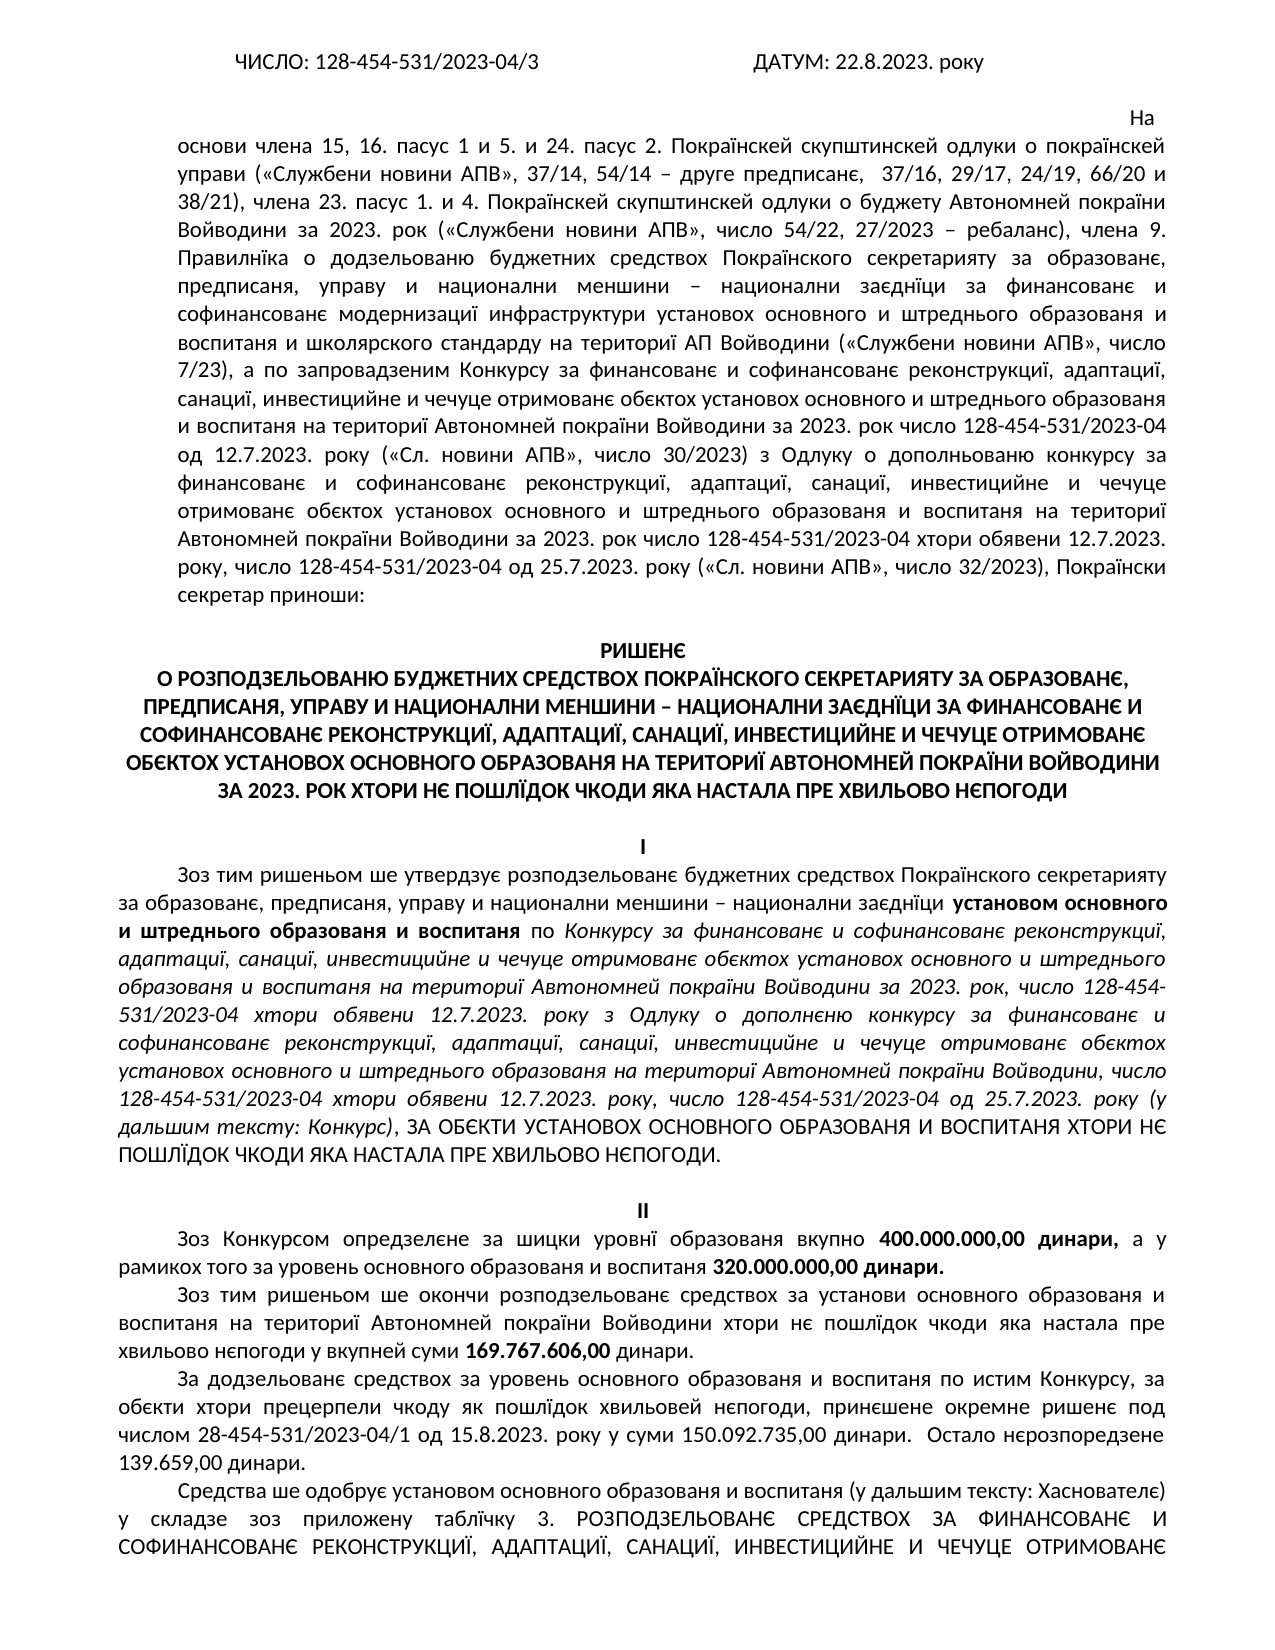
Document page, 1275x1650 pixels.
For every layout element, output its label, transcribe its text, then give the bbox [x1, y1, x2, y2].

table_header ДАТУМ: 22.8.2023. року [588, 47, 1111, 106]
text О РОЗПОДЗЕЛЬОВАНЮ БУДЖЕТНИХ СРЕДСТВОХ ПОКРАЇНСКОГО СЕКРЕТАРИЯТУ ЗА ОБРАЗОВАНЄ, ПРЕДПИСАНЯ, УПРАВУ И НАЦИОНАЛНИ МЕНШИНИ – НАЦИОНАЛНИ ЗАЄДНЇЦИ ЗА ФИНАНСОВАНЄ И СОФИНАНСОВАНЄ РЕКОНСТРУКЦИЇ, АДАПТАЦИЇ, САНАЦИЇ, ИНВЕСТИЦИЙНЕ И ЧЕЧУЦЕ ОТРИМОВАНЄ ОБЄКТОХ УСТАНОВОХ ОСНОВНОГО ОБРАЗОВАНЯ НА ТЕРИТОРИЇ АВТОНОМНЕЙ ПОКРАЇНИ ВОЙВОДИНИ ЗА 2023. РОК ХТОРИ НЄ ПОШЛЇДОК ЧКОДИ ЯКА НАСТАЛА ПРЕ ХВИЛЬОВО НЄПОГОДИ [118, 664, 1168, 804]
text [118, 1476, 1168, 1561]
text I [118, 832, 1168, 860]
text II [118, 1196, 1168, 1224]
table_header ЧИСЛО: 128-454-531/2023-04/3 [233, 47, 587, 106]
text РИШЕНЄ [118, 636, 1168, 664]
text На основи члена 15, 16. пасус 1 и 5. и 24. пасус 2. Покраїнскей скупштинскей одлуки о покраїнскей управи («Службени новини АПВ», 37/14, 54/14 ‒ друге предписанє, 37/16, 29/17, 24/19, 66/20 и 38/21), члена 23. пасус 1. и 4. Покраїнскей скупштинскей одлуки о буджету Aвтономнeй покраїни Войводини за 2023. рок («Службeни новини АПВ», число 54/22, 27/2023 ‒ ребаланс), члена 9. Правилнїка о додзельованю буджетних средствох Покраїнского секретарияту за образованє, предписаня, управу и национални меншини – национални заєднїци за финансованє и софинансованє модернизациї инфраструктури установох основного и штреднього образованя и воспитаня и школярского стандарду на териториї АП Войводини («Службени новини АПВ», число 7/23), а по запровадзеним Конкурсу за финансованє и софинансованє реконструкциї, адаптациї, санациї, инвестицийне и чечуце отримованє обєктох установох основного и штреднього образованя и воспитаня на териториї Автономней покраїни Войводини за 2023. рок число 128-454-531/2023-04 од 12.7.2023. року («Сл. новини АПВ», число 30/2023) з Одлуку о дополньованю конкурсу за финансованє и софинансованє реконструкциї, адаптациї, санациї, инвестицийне и чечуце отримованє обєктох установох основного и штреднього образованя и воспитаня на териториї Автономней покраїни Войводини за 2023. рок число 128-454-531/2023-04 хтори обявени 12.7.2023. року, число 128-454-531/2023-04 од 25.7.2023. року («Сл. новини АПВ», число 32/2023), Покраїнски секретар приноши: [177, 103, 1168, 608]
text За додзельованє средствох за уровень основного образованя и воспитаня по истим Конкурсу, за обєкти хтори прецерпели чкоду як пошлїдок хвильовей нєпогоди, принєшене окремне ришенє под числом 28-454-531/2023-04/1 од 15.8.2023. року у суми 150.092.735,00 динари. Остало нєрозпоредзене 139.659,00 динари. [118, 1364, 1167, 1476]
text Зоз Конкурсом опредзелєне за шицки уровнї образованя вкупно 400.000.000,00 динари, а у рамикох того за уровень основного образованя и воспитаня 320.000.000,00 динари. [118, 1224, 1167, 1280]
text Зоз тим ришеньом ше утвердзує розподзельованє буджетних средствох Покраїнского секретарияту за образованє, предписаня, управу и национални меншини – национални заєднїци установом основного и штреднього образованя и воспитаня по Конкурсу за финансованє и софинансованє реконструкциї, адаптациї, санациї, инвестицийне и чечуце отримованє обєктох установох основного и штреднього образованя и воспитаня на териториї Автономней покраїни Войводини за 2023. рок, число 128-454-531/2023-04 хтори обявени 12.7.2023. року з Одлуку о дополнєню конкурсу за финансованє и софинансованє реконструкциї, адаптациї, санациї, инвестицийне и чечуце отримованє обєктох установох основного и штреднього образованя на териториї Автономней покраїни Войводини, число 128-454-531/2023-04 хтори обявени 12.7.2023. року, число 128-454-531/2023-04 од 25.7.2023. року (у дальшим тексту: Конкурс), ЗА ОБЄКТИ УСТАНОВОХ ОСНОВНОГО ОБРАЗОВАНЯ И ВОСПИТАНЯ ХТОРИ НЄ ПОШЛЇДОК ЧКОДИ ЯКА НАСТАЛА ПРЕ ХВИЛЬОВО НЄПОГОДИ. [118, 860, 1168, 1168]
text Зоз тим ришеньом ше окончи розподзельованє средствох за установи основного образованя и воспитаня на териториї Автономней покраїни Войводини хтори нє пошлїдок чкоди яка настала пре хвильово нєпогоди у вкупней суми 169.767.606,00 динари. [118, 1280, 1167, 1364]
